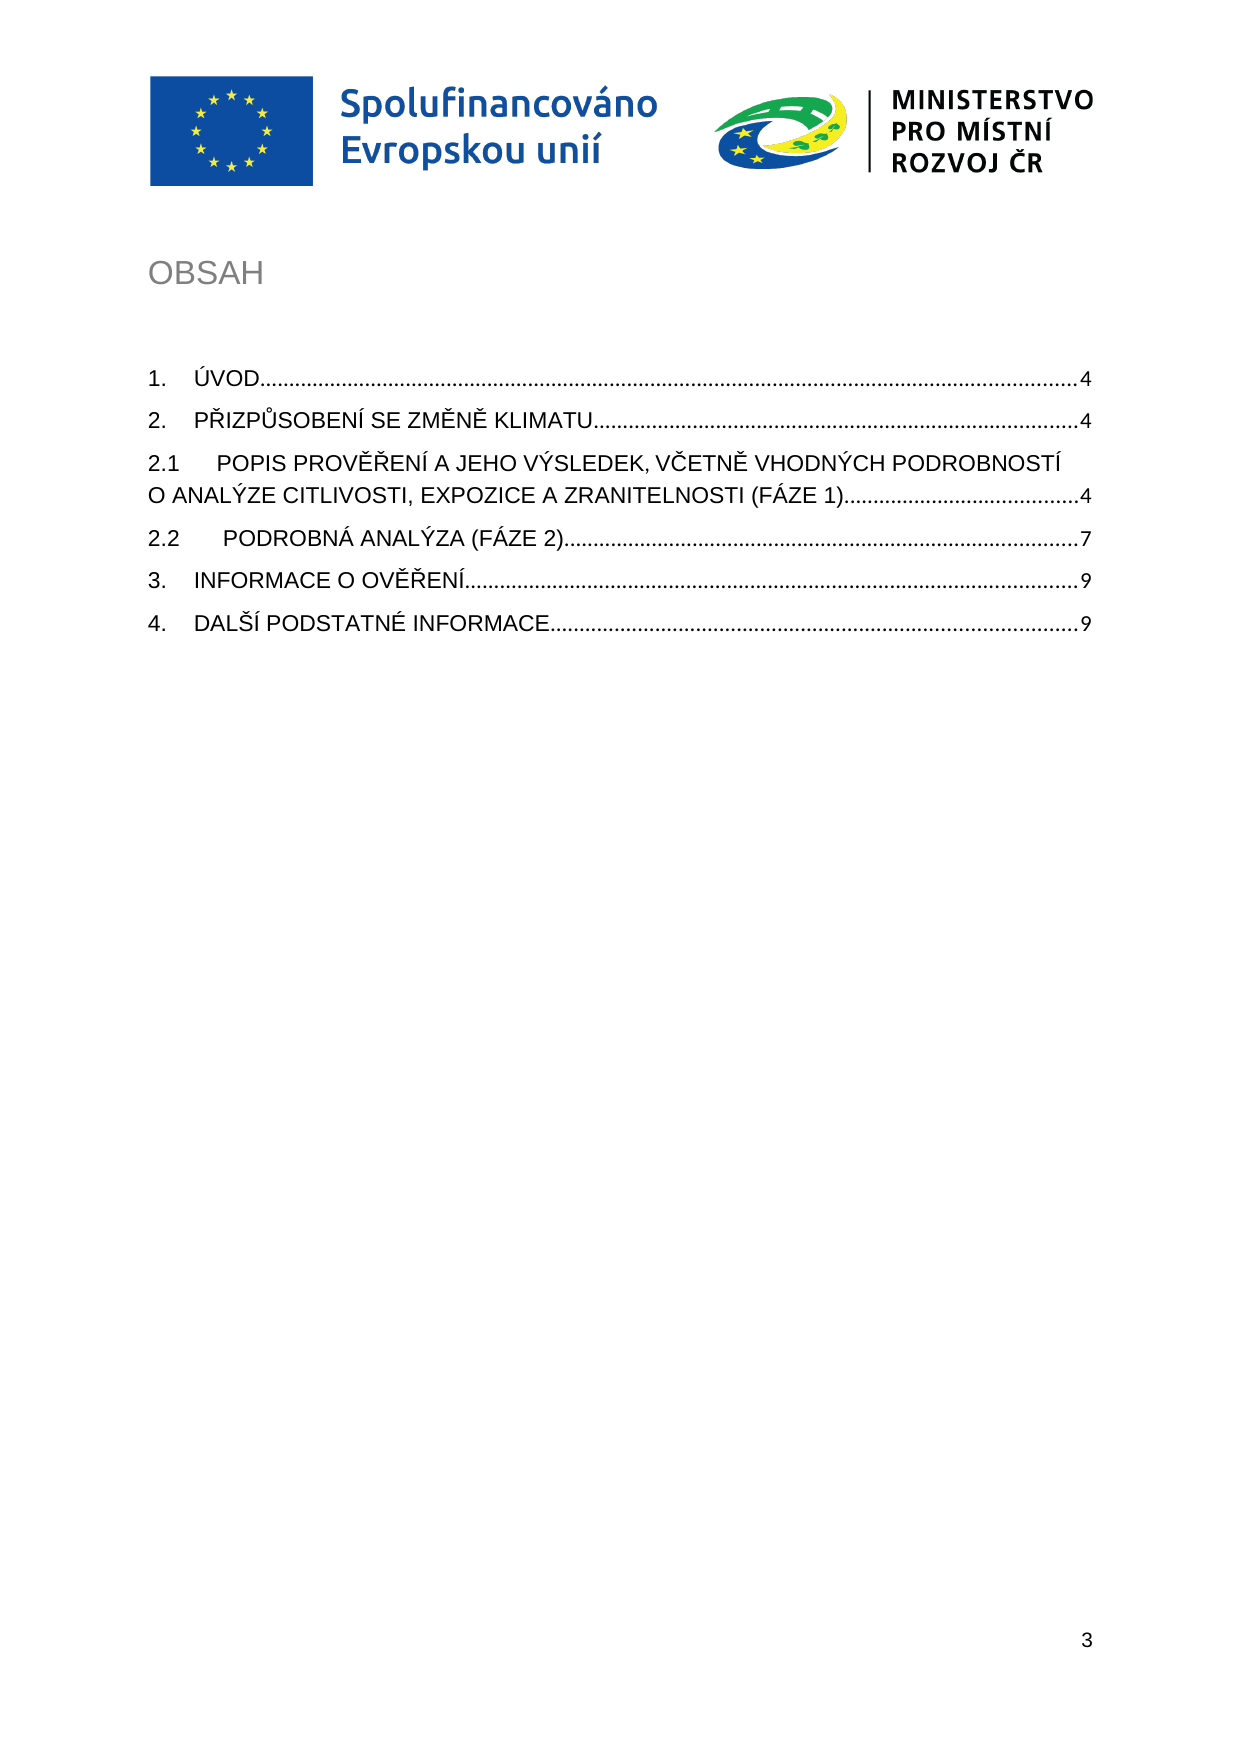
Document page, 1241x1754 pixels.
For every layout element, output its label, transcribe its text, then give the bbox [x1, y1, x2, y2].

picture [147, 73, 1093, 189]
text Obsah [148, 253, 1093, 292]
